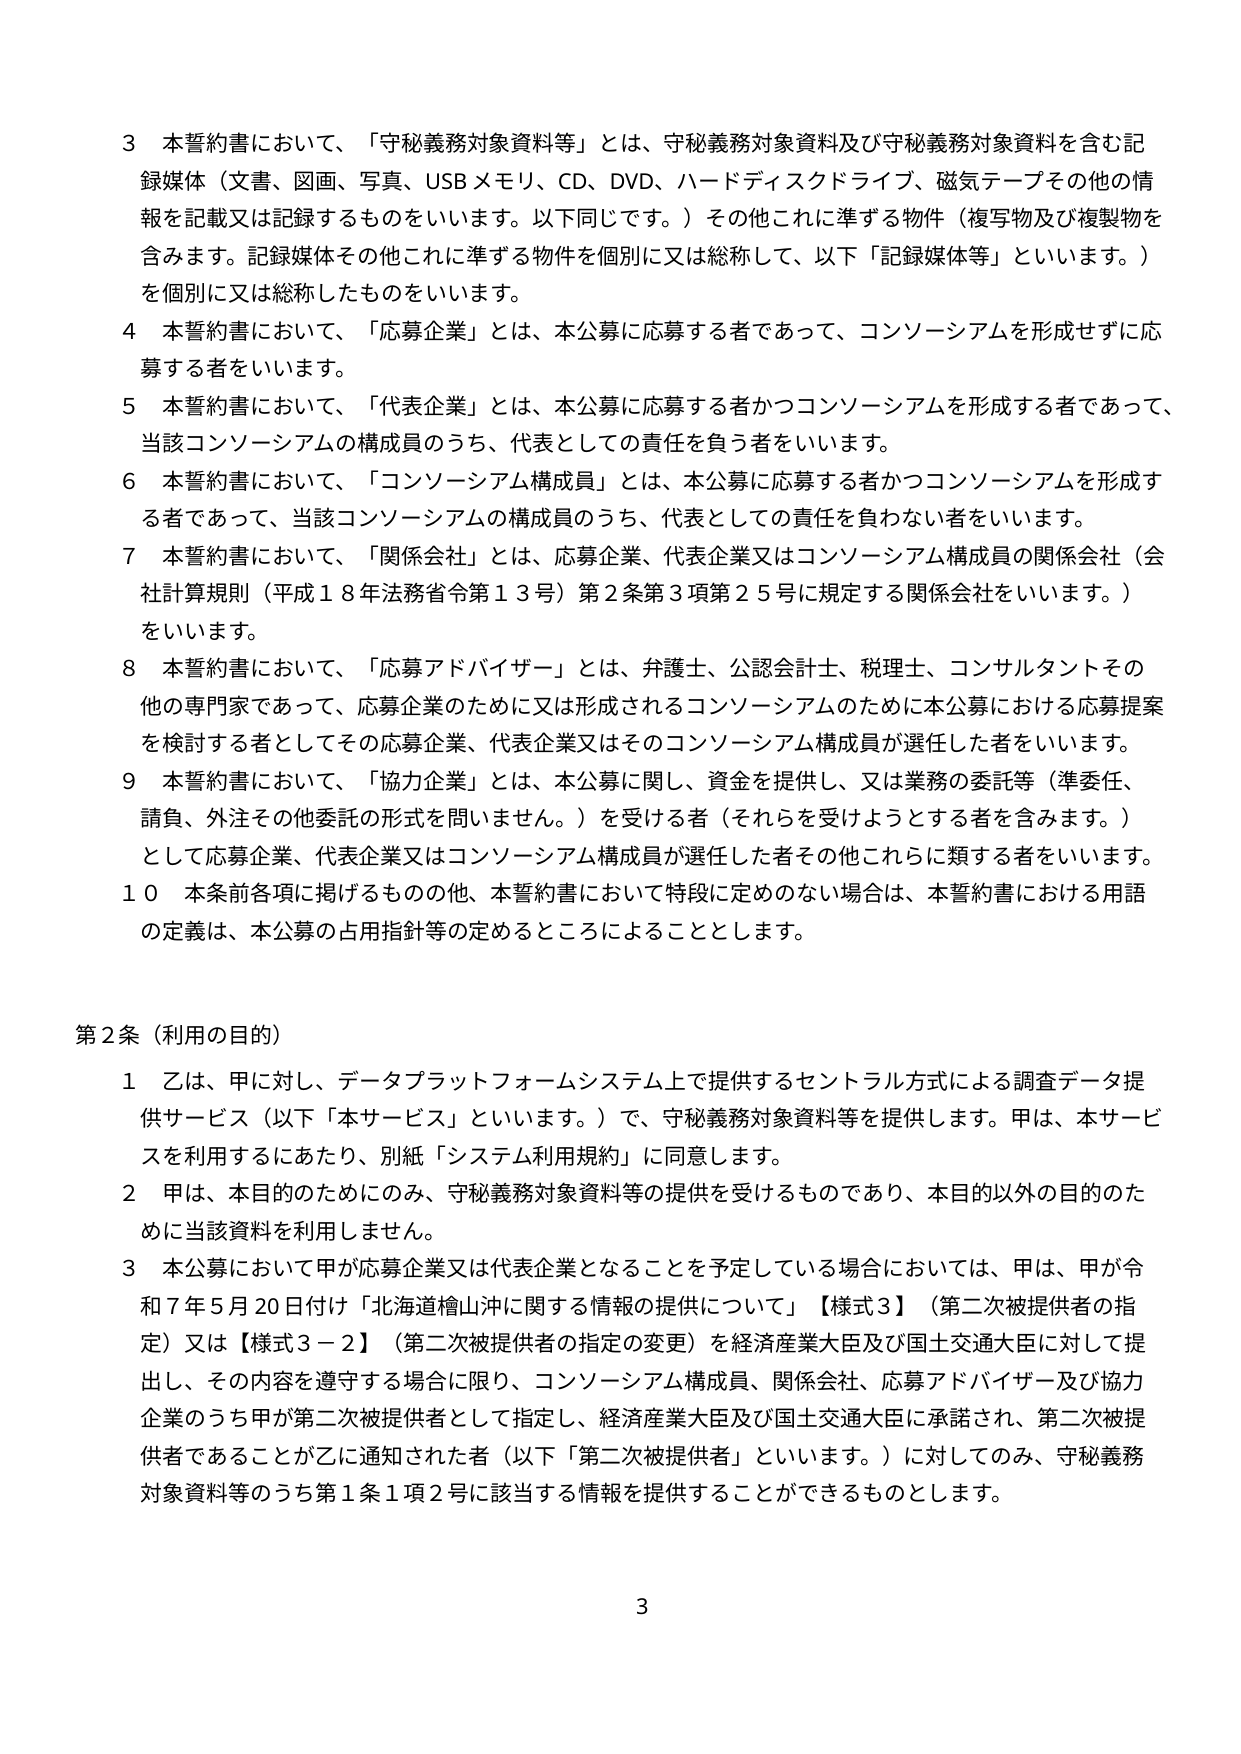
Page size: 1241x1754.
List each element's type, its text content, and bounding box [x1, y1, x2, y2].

text ４ 本誓約書において、「応募企業」とは、本公募に応募する者であって、コンソーシアムを形成せずに応募する者をいいます。 [119, 311, 1165, 386]
text ８ 本誓約書において、「応募アドバイザー」とは、弁護士、公認会計士、税理士、コンサルタントその他の専門家であって、応募企業のために又は形成されるコンソーシアムのために本公募における応募提案を検討する者としてその応募企業、代表企業又はそのコンソーシアム構成員が選任した者をいいます。 [119, 648, 1165, 761]
text １０ 本条前各項に掲げるものの他、本誓約書において特段に定めのない場合は、本誓約書における用語の定義は、本公募の占用指針等の定めるところによることとします。 [119, 873, 1165, 948]
subtitle 第２条（利用の目的） [75, 1015, 1165, 1053]
text １ 乙は、甲に対し、データプラットフォームシステム上で提供するセントラル方式による調査データ提供サービス（以下「本サービス」といいます。）で、守秘義務対象資料等を提供します。甲は、本サービスを利用するにあたり、別紙「システム利用規約」に同意します。 [119, 1061, 1165, 1173]
text ６ 本誓約書において、「コンソーシアム構成員」とは、本公募に応募する者かつコンソーシアムを形成する者であって、当該コンソーシアムの構成員のうち、代表としての責任を負わない者をいいます。 [119, 461, 1165, 536]
text ７ 本誓約書において、「関係会社」とは、応募企業、代表企業又はコンソーシアム構成員の関係会社（会社計算規則（平成１８年法務省令第１３号）第２条第３項第２５号に規定する関係会社をいいます。）をいいます。 [119, 536, 1165, 648]
text ５ 本誓約書において、「代表企業」とは、本公募に応募する者かつコンソーシアムを形成する者であって、当該コンソーシアムの構成員のうち、代表としての責任を負う者をいいます。 [119, 386, 1165, 461]
text ２ 甲は、本目的のためにのみ、守秘義務対象資料等の提供を受けるものであり、本目的以外の目的のために当該資料を利用しません。 [119, 1173, 1165, 1248]
text ９ 本誓約書において、「協力企業」とは、本公募に関し、資金を提供し、又は業務の委託等（準委任、請負、外注その他委託の形式を問いません。）を受ける者（それらを受けようとする者を含みます。）として応募企業、代表企業又はコンソーシアム構成員が選任した者その他これらに類する者をいいます。 [119, 761, 1165, 873]
text ３ 本誓約書において、「守秘義務対象資料等」とは、守秘義務対象資料及び守秘義務対象資料を含む記録媒体（文書、図画、写真、USBメモリ、CD、DVD、ハードディスクドライブ、磁気テープその他の情報を記載又は記録するものをいいます。以下同じです。）その他これに準ずる物件（複写物及び複製物を含みます。記録媒体その他これに準ずる物件を個別に又は総称して、以下「記録媒体等」といいます。）を個別に又は総称したものをいいます。 [119, 123, 1165, 311]
text ３ 本公募において甲が応募企業又は代表企業となることを予定している場合においては、甲は、甲が令和７年５月20日付け「北海道檜山沖に関する情報の提供について」【様式３】（第二次被提供者の指定）又は【様式３－２】（第二次被提供者の指定の変更）を経済産業大臣及び国土交通大臣に対して提出し、その内容を遵守する場合に限り、コンソーシアム構成員、関係会社、応募アドバイザー及び協力企業のうち甲が第二次被提供者として指定し、経済産業大臣及び国土交通大臣に承諾され、第二次被提供者であることが乙に通知された者（以下「第二次被提供者」といいます。）に対してのみ、守秘義務対象資料等のうち第１条１項２号に該当する情報を提供することができるものとします。 [119, 1248, 1165, 1511]
